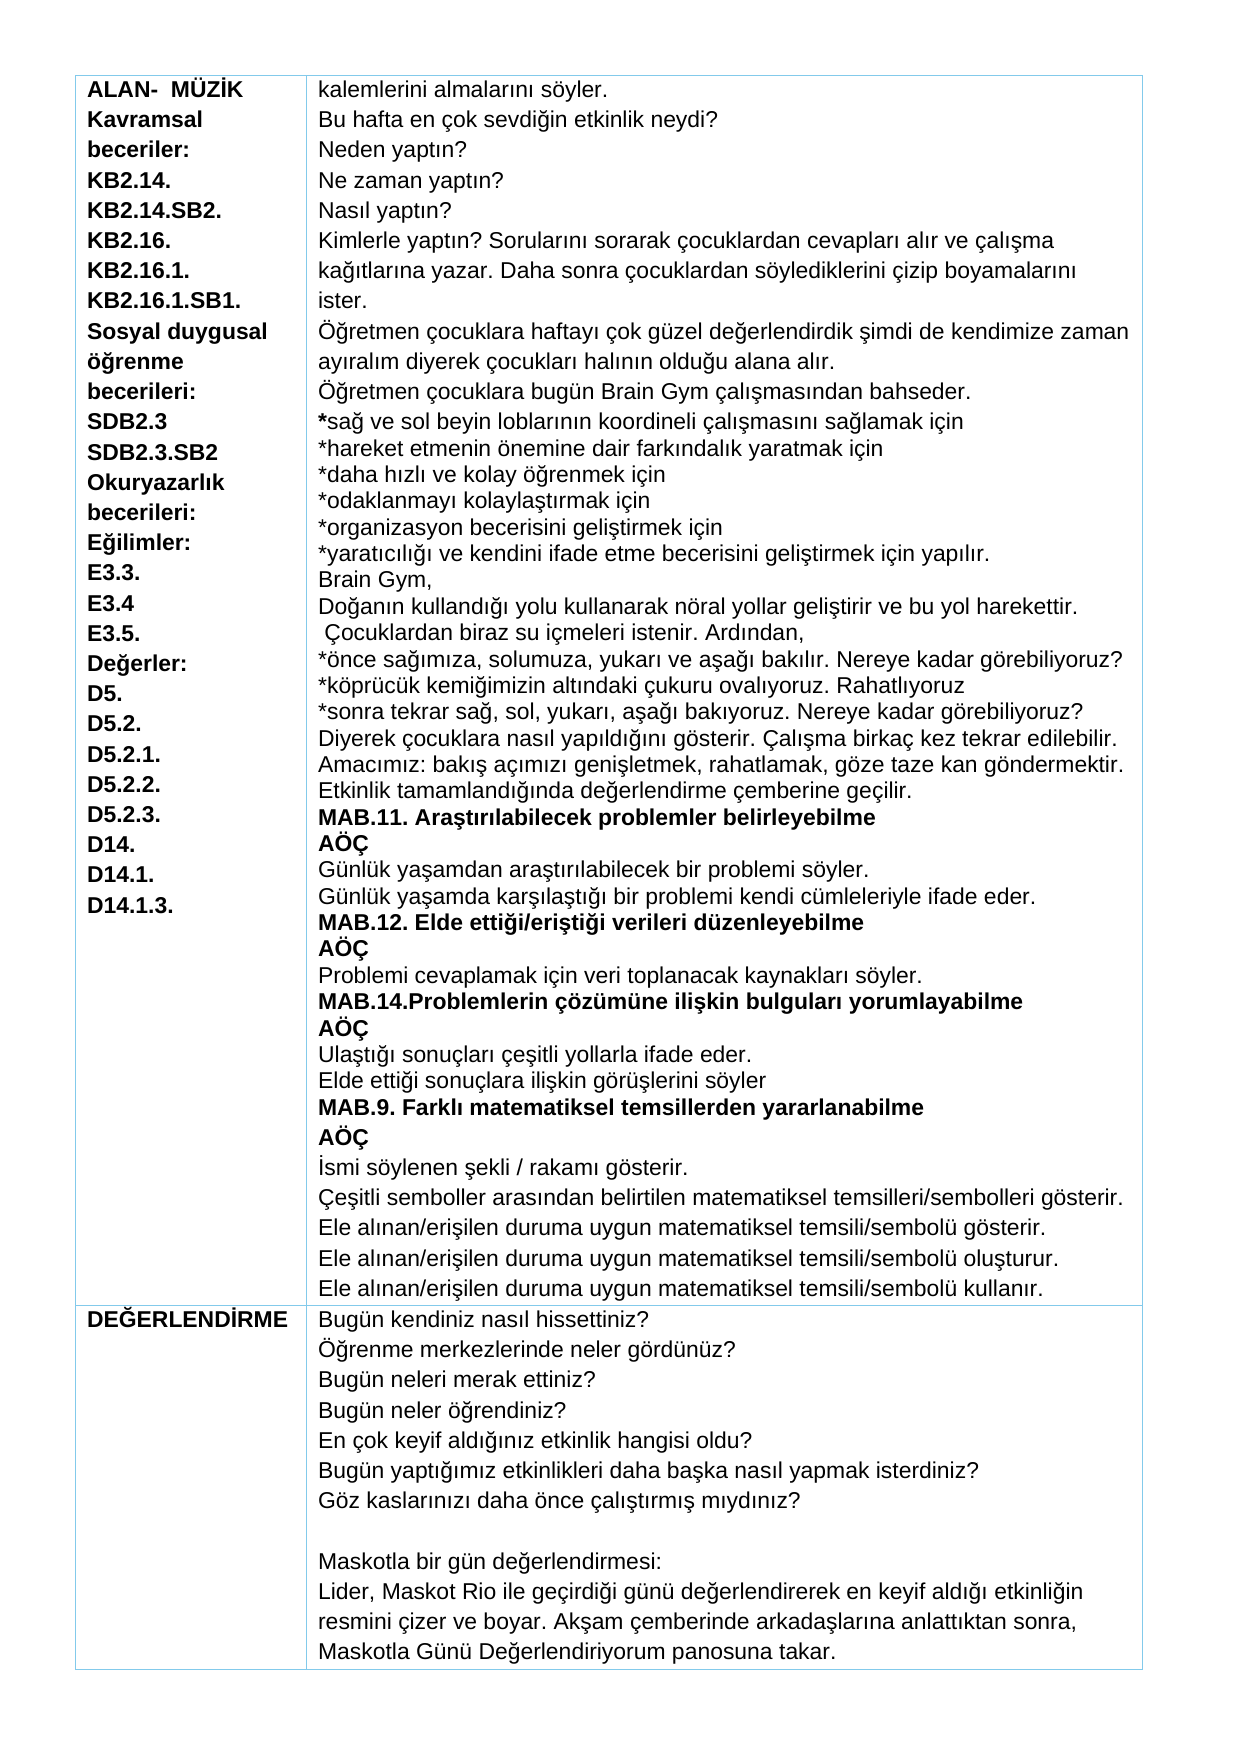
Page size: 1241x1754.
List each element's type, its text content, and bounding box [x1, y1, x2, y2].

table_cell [76, 76, 306, 1305]
table_cell DEĞERLENDİRME [76, 1306, 306, 1668]
table_cell Bugün kendiniz nasıl hissettiniz? Öğrenme merkezlerinde neler gördünüz? Bugün neleri merak ettiniz? Bugün neler öğrendiniz? En çok keyif aldığınız etkinlik hangisi oldu? Bugün yaptığımız etkinlikleri daha başka nasıl yapmak isterdiniz? Göz kaslarınızı daha önce çalıştırmış mıydınız? Maskotla bir gün değerlendirmesi: Lider, Maskot Rio ile geçirdiği günü değerlendirerek en keyif aldığı etkinliğin resmini çizer ve boyar. Akşam çemberinde arkadaşlarına anlattıktan sonra, Maskotla Günü Değerlendiriyorum panosuna takar. [307, 1306, 1142, 1668]
